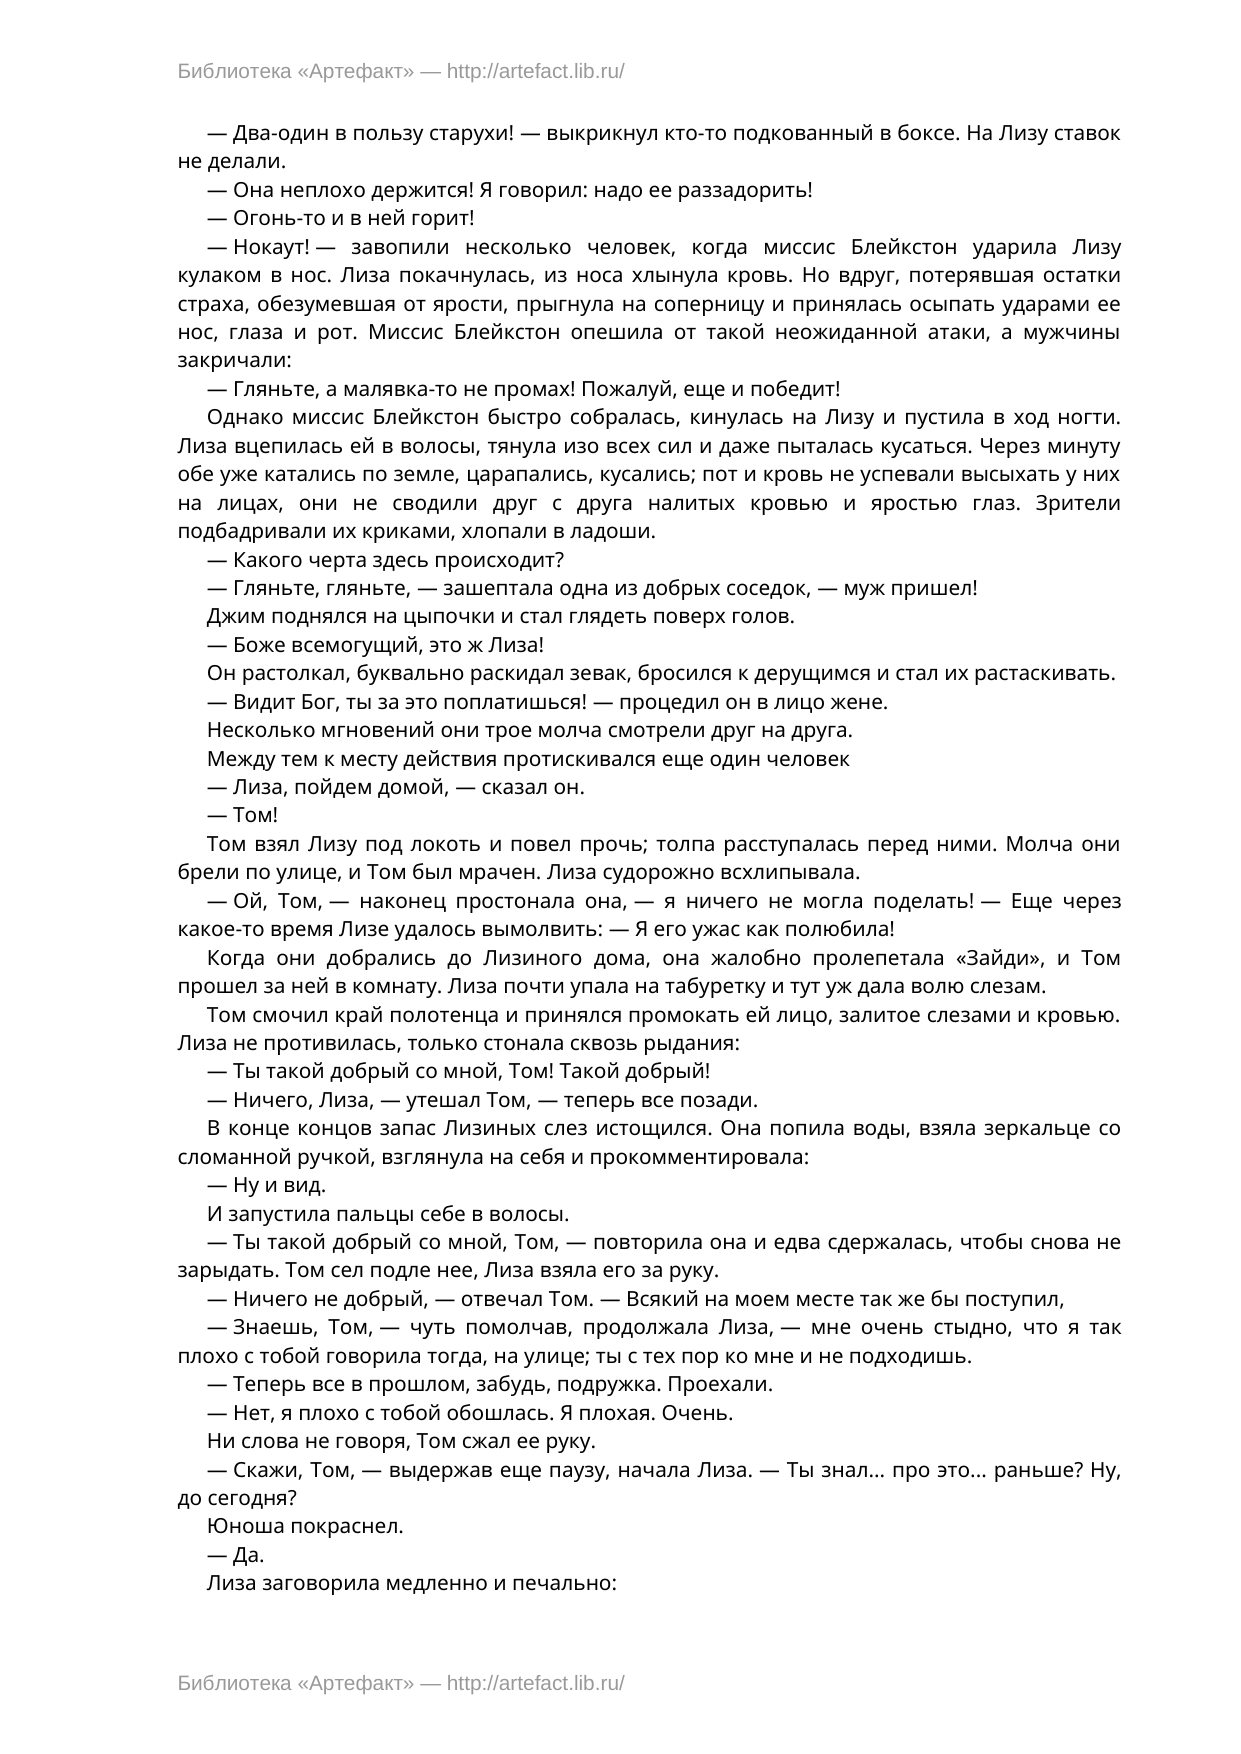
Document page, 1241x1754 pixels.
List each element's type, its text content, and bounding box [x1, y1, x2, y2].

text Однако миссис Блейкстон быстро собралась, кинулась на Лизу и пустила в ход ногти. Лиза вцепилась ей в волосы, тянула изо всех сил и даже пыталась кусаться. Через минуту обе уже катались по земле, царапались, кусались; пот и кровь не успевали высыхать у них на лицах, они не сводили друг с друга налитых кровью и яростью глаз. Зрители подбадривали их криками, хлопали в ладоши. [177, 402, 1122, 545]
text — Ты такой добрый со мной, Том! Такой добрый! [177, 1057, 1122, 1085]
text — Скажи, Том, — выдержав еще паузу, начала Лиза. — Ты знал... про это... раньше? Ну, до сегодня? [177, 1455, 1122, 1512]
text И запустила пальцы себе в волосы. [177, 1199, 1122, 1227]
text — Нокаут! — завопили несколько человек, когда миссис Блейкстон ударила Лизу кулаком в нос. Лиза покачнулась, из носа хлынула кровь. Но вдруг, потерявшая остатки страха, обезумевшая от ярости, прыгнула на соперницу и принялась осыпать ударами ее нос, глаза и рот. Миссис Блейкстон опешила от такой неожиданной атаки, а мужчины закричали: [177, 232, 1122, 374]
text — Видит Бог, ты за это поплатишься! — процедил он в лицо жене. [177, 687, 1122, 715]
text — Ничего, Лиза, — утешал Том, — теперь все позади. [177, 1085, 1122, 1113]
text — Гляньте, а малявка-то не промах! Пожалуй, еще и победит! [177, 374, 1122, 402]
text Том взял Лизу под локоть и повел прочь; толпа расступалась перед ними. Молча они брели по улице, и Том был мрачен. Лиза судорожно всхлипывала. [177, 829, 1122, 886]
text — Знаешь, Том, — чуть помолчав, продолжала Лиза, — мне очень стыдно, что я так плохо с тобой говорила тогда, на улице; ты с тех пор ко мне и не подходишь. [177, 1312, 1122, 1369]
text Джим поднялся на цыпочки и стал глядеть поверх голов. [177, 602, 1122, 630]
text — Огонь-то и в ней горит! [177, 203, 1122, 232]
text — Да. [177, 1540, 1122, 1568]
text — Ой, Том, — наконец простонала она, — я ничего не могла поделать! — Еще через какое-то время Лизе удалось вымолвить: — Я его ужас как полюбила! [177, 886, 1122, 943]
text — Она неплохо держится! Я говорил: надо ее раззадорить! [177, 175, 1122, 203]
text — Нет, я плохо с тобой обошлась. Я плохая. Очень. [177, 1398, 1122, 1426]
text — Теперь все в прошлом, забудь, подружка. Проехали. [177, 1369, 1122, 1398]
text В конце концов запас Лизиных слез истощился. Она попила воды, взяла зеркальце со сломанной ручкой, взглянула на себя и прокомментировала: [177, 1113, 1122, 1170]
text Он растолкал, буквально раскидал зевак, бросился к дерущимся и стал их растаскивать. [177, 658, 1122, 687]
text — Том! [177, 801, 1122, 829]
text — Боже всемогущий, это ж Лиза! [177, 630, 1122, 658]
text — Ты такой добрый со мной, Том, — повторила она и едва сдержалась, чтобы снова не зарыдать. Том сел подле нее, Лиза взяла его за руку. [177, 1227, 1122, 1284]
text Когда они добрались до Лизиного дома, она жалобно пролепетала «Зайди», и Том прошел за ней в комнату. Лиза почти упала на табуретку и тут уж дала волю слезам. [177, 943, 1122, 1000]
text — Лиза, пойдем домой, — сказал он. [177, 772, 1122, 801]
text Юноша покраснел. [177, 1512, 1122, 1540]
text Между тем к месту действия протискивался еще один человек [177, 744, 1122, 772]
text Том смочил край полотенца и принялся промокать ей лицо, залитое слезами и кровью. Лиза не противилась, только стонала сквозь рыдания: [177, 1000, 1122, 1057]
text — Гляньте, гляньте, — зашептала одна из добрых соседок, — муж пришел! [177, 573, 1122, 602]
text Лиза заговорила медленно и печально: [177, 1568, 1122, 1597]
text — Ничего не добрый, — отвечал Том. — Всякий на моем месте так же бы поступил, [177, 1284, 1122, 1312]
text — Какого черта здесь происходит? [177, 545, 1122, 573]
text — Два-один в пользу старухи! — выкрикнул кто-то подкованный в боксе. На Лизу ставок не делали. [177, 118, 1122, 175]
text Несколько мгновений они трое молча смотрели друг на друга. [177, 715, 1122, 744]
text Ни слова не говоря, Том сжал ее руку. [177, 1426, 1122, 1455]
text — Ну и вид. [177, 1170, 1122, 1199]
